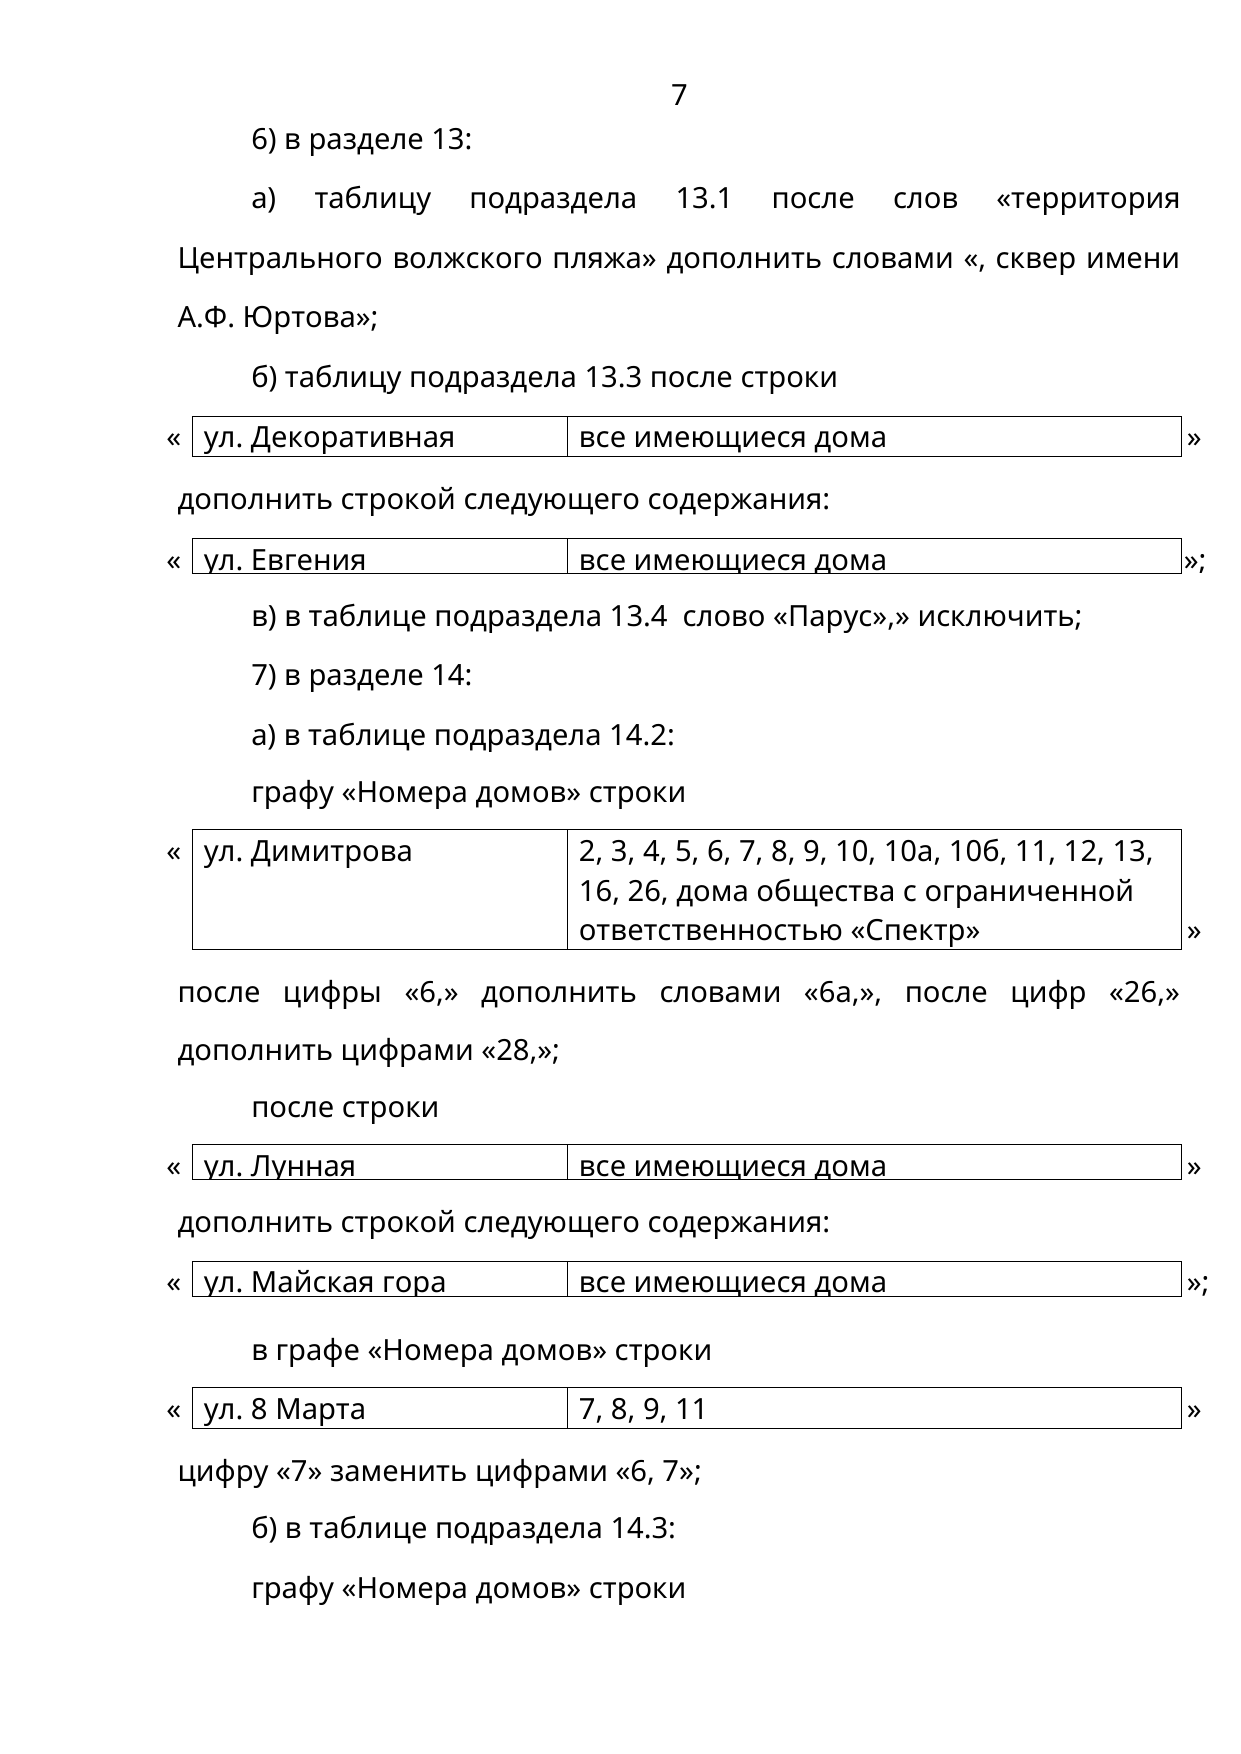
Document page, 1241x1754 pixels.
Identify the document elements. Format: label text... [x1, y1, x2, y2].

table_header »; [1182, 1261, 1240, 1296]
text б) таблицу подраздела 13.3 после строки [177, 356, 1181, 396]
text после цифры «6,» дополнить словами «6а,», после цифр «26,» дополнить цифрами «28,»; [177, 972, 1181, 1069]
table_header ул. Лунная [193, 1145, 567, 1179]
text после строки [177, 1087, 1181, 1126]
text графу «Номера домов» строки [177, 772, 1181, 811]
text в) в таблице подраздела 13.4 слово «Парус»,» исключить; [177, 595, 1181, 635]
text а) в таблице подраздела 14.2: [177, 714, 1181, 754]
table_header » [1182, 1144, 1240, 1179]
text графу «Номера домов» строки [177, 1567, 1181, 1607]
table_header ул. Декоративная [193, 417, 567, 456]
table_header ул. Майская гора [193, 1262, 567, 1296]
table_header ул. 8 Марта [193, 1388, 567, 1428]
table_header ул. Димитрова [193, 830, 567, 949]
table_header « [155, 416, 192, 456]
table_header « [155, 1261, 192, 1296]
text а) таблицу подраздела 13.1 после слов «территория Центрального волжского пляжа» дополнить словами «, сквер имени А.Ф. Юртова»; [177, 178, 1181, 336]
table_header все имеющиеся дома [568, 1145, 1181, 1179]
text в графе «Номера домов» строки [177, 1329, 1181, 1369]
table_header » [1182, 829, 1240, 949]
table_header ул. Евгения Ефимочкина [193, 539, 567, 573]
table_header » [1182, 416, 1240, 456]
text 7) в разделе 14: [177, 655, 1181, 694]
table_header « [155, 1144, 192, 1179]
table_header »; [1182, 538, 1240, 573]
table_header все имеющиеся дома [568, 539, 1181, 573]
table_header » [1182, 1387, 1240, 1428]
table_header « [155, 538, 192, 573]
table_header « [155, 1387, 192, 1428]
text дополнить строкой следующего содержания: [177, 1201, 1181, 1241]
text 6) в разделе 13: [177, 118, 1181, 158]
table_header 2, 3, 4, 5, 6, 7, 8, 9, 10, 10а, 10б, 11, 12, 13, 16, 26, дома общества с ограниченной ответственностью «Спектр» [568, 830, 1181, 949]
table_header все имеющиеся дома [568, 417, 1181, 456]
text цифру «7» заменить цифрами «6, 7»; [177, 1450, 1181, 1490]
text б) в таблице подраздела 14.3: [177, 1508, 1181, 1547]
table_header 7, 8, 9, 11 [568, 1388, 1181, 1428]
table_header все имеющиеся дома [568, 1262, 1181, 1296]
table_header « [155, 829, 192, 949]
text дополнить строкой следующего содержания: [177, 478, 1181, 518]
